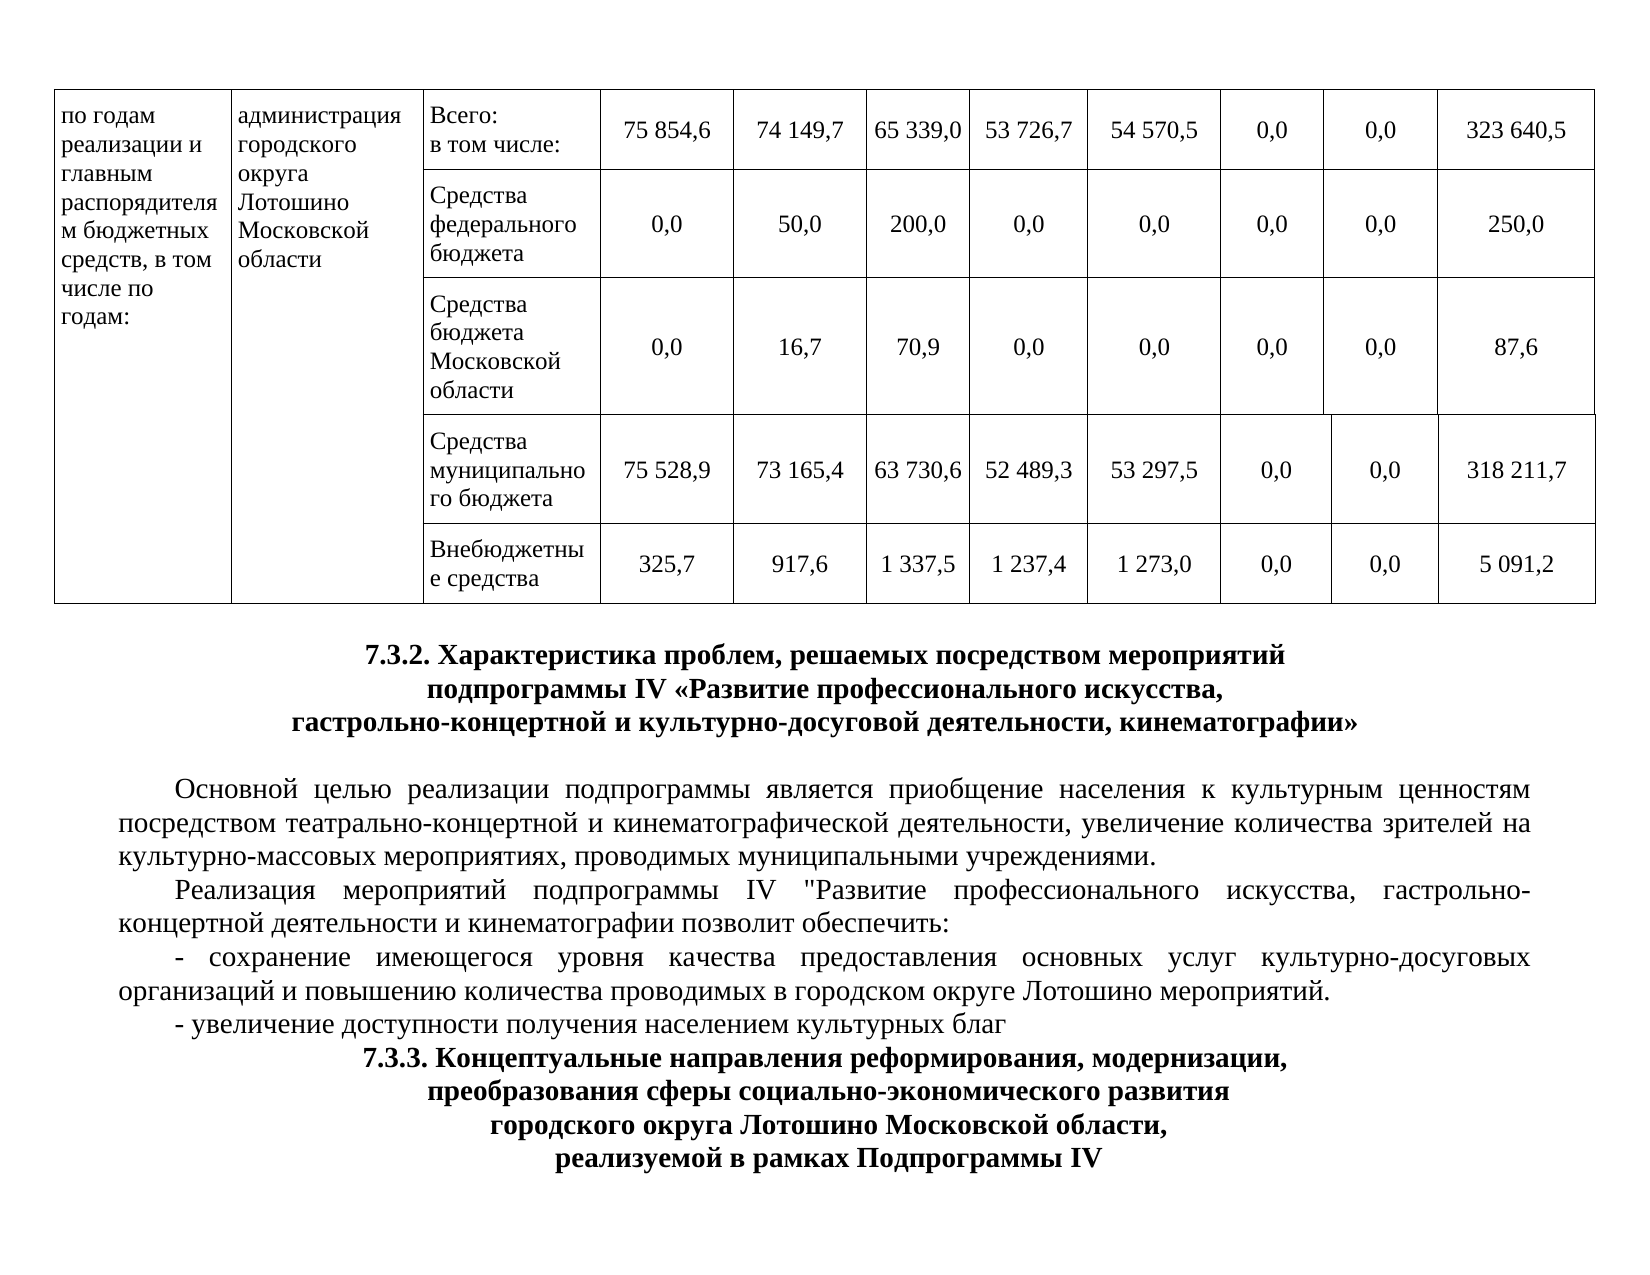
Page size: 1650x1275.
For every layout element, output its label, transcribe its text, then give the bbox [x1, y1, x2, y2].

table_cell 200,0 [867, 170, 969, 277]
table_cell Средства бюджета Московской области [424, 278, 600, 414]
table_cell 65 339,0 [867, 90, 969, 168]
text 7.3.3. Концептуальные направления реформирования, модернизации, [118, 1040, 1532, 1073]
table_cell 1 337,5 [867, 524, 969, 603]
text - увеличение доступности получения населением культурных благ [118, 1006, 1532, 1040]
table_cell 0,0 [1324, 170, 1437, 277]
table_cell 0,0 [970, 278, 1087, 414]
table_cell 318 211,7 [1439, 415, 1595, 523]
table_cell 0,0 [1221, 90, 1323, 168]
text гастрольно-концертной и культурно-досуговой деятельности, кинематографии» [118, 704, 1532, 738]
table_cell 74 149,7 [734, 90, 866, 168]
table_cell 325,7 [601, 524, 733, 603]
text Реализация мероприятий подпрограммы IV "Развитие профессионального искусства, гастрольно-концертной деятельности и кинематографии позволит обеспечить: [118, 872, 1532, 939]
table_cell 75 528,9 [601, 415, 733, 523]
text Основной целью реализации подпрограммы является приобщение населения к культурным ценностям посредством театрально-концертной и кинематографической деятельности, увеличение количества зрителей на культурно-массовых мероприятиях, проводимых муниципальными учреждениями. [118, 771, 1532, 872]
table_cell 0,0 [601, 278, 733, 414]
table_cell администрация городского округа Лотошино Московской области [232, 90, 423, 603]
table_cell 5 091,2 [1439, 524, 1595, 603]
table_cell 73 165,4 [734, 415, 866, 523]
table_cell 0,0 [601, 170, 733, 277]
table_cell 0,0 [1088, 170, 1220, 277]
table_cell 0,0 [1221, 415, 1331, 523]
table_cell 917,6 [734, 524, 866, 603]
table_cell 52 489,3 [970, 415, 1087, 523]
table_cell 87,6 [1438, 278, 1594, 414]
table_cell 0,0 [1324, 278, 1437, 414]
table_cell 16,7 [734, 278, 866, 414]
table_cell 53 297,5 [1088, 415, 1220, 523]
table_cell 323 640,5 [1438, 90, 1594, 168]
table_cell Средства муниципального бюджета [424, 415, 600, 523]
table_cell 0,0 [1324, 90, 1437, 168]
table_cell 0,0 [1332, 524, 1438, 603]
table_cell 0,0 [1088, 278, 1220, 414]
text городского округа Лотошино Московской области, [118, 1107, 1532, 1140]
table_cell Средства федерального бюджета [424, 170, 600, 277]
table_cell 0,0 [970, 170, 1087, 277]
table_cell 75 854,6 [601, 90, 733, 168]
text преобразования сферы социально-экономического развития [118, 1073, 1532, 1107]
table_cell 50,0 [734, 170, 866, 277]
table_cell Внебюджетные средства [424, 524, 600, 603]
table_cell 0,0 [1221, 170, 1323, 277]
table_cell 70,9 [867, 278, 969, 414]
table_cell 0,0 [1221, 524, 1331, 603]
table_cell 1 237,4 [970, 524, 1087, 603]
table_cell 53 726,7 [970, 90, 1087, 168]
table_cell Всего: в том числе: [424, 90, 600, 168]
text реализуемой в рамках Подпрограммы IV [118, 1140, 1532, 1174]
text 7.3.2. Характеристика проблем, решаемых посредством мероприятий [118, 637, 1532, 671]
text - сохранение имеющегося уровня качества предоставления основных услуг культурно-досуговых организаций и повышению количества проводимых в городском округе Лотошино мероприятий. [118, 939, 1532, 1006]
table_cell 250,0 [1438, 170, 1594, 277]
text подпрограммы IV «Развитие профессионального искусства, [118, 671, 1532, 704]
table_cell 0,0 [1332, 415, 1438, 523]
table_cell 63 730,6 [867, 415, 969, 523]
table_cell 0,0 [1221, 278, 1323, 414]
table_cell 54 570,5 [1088, 90, 1220, 168]
table_cell 1 273,0 [1088, 524, 1220, 603]
